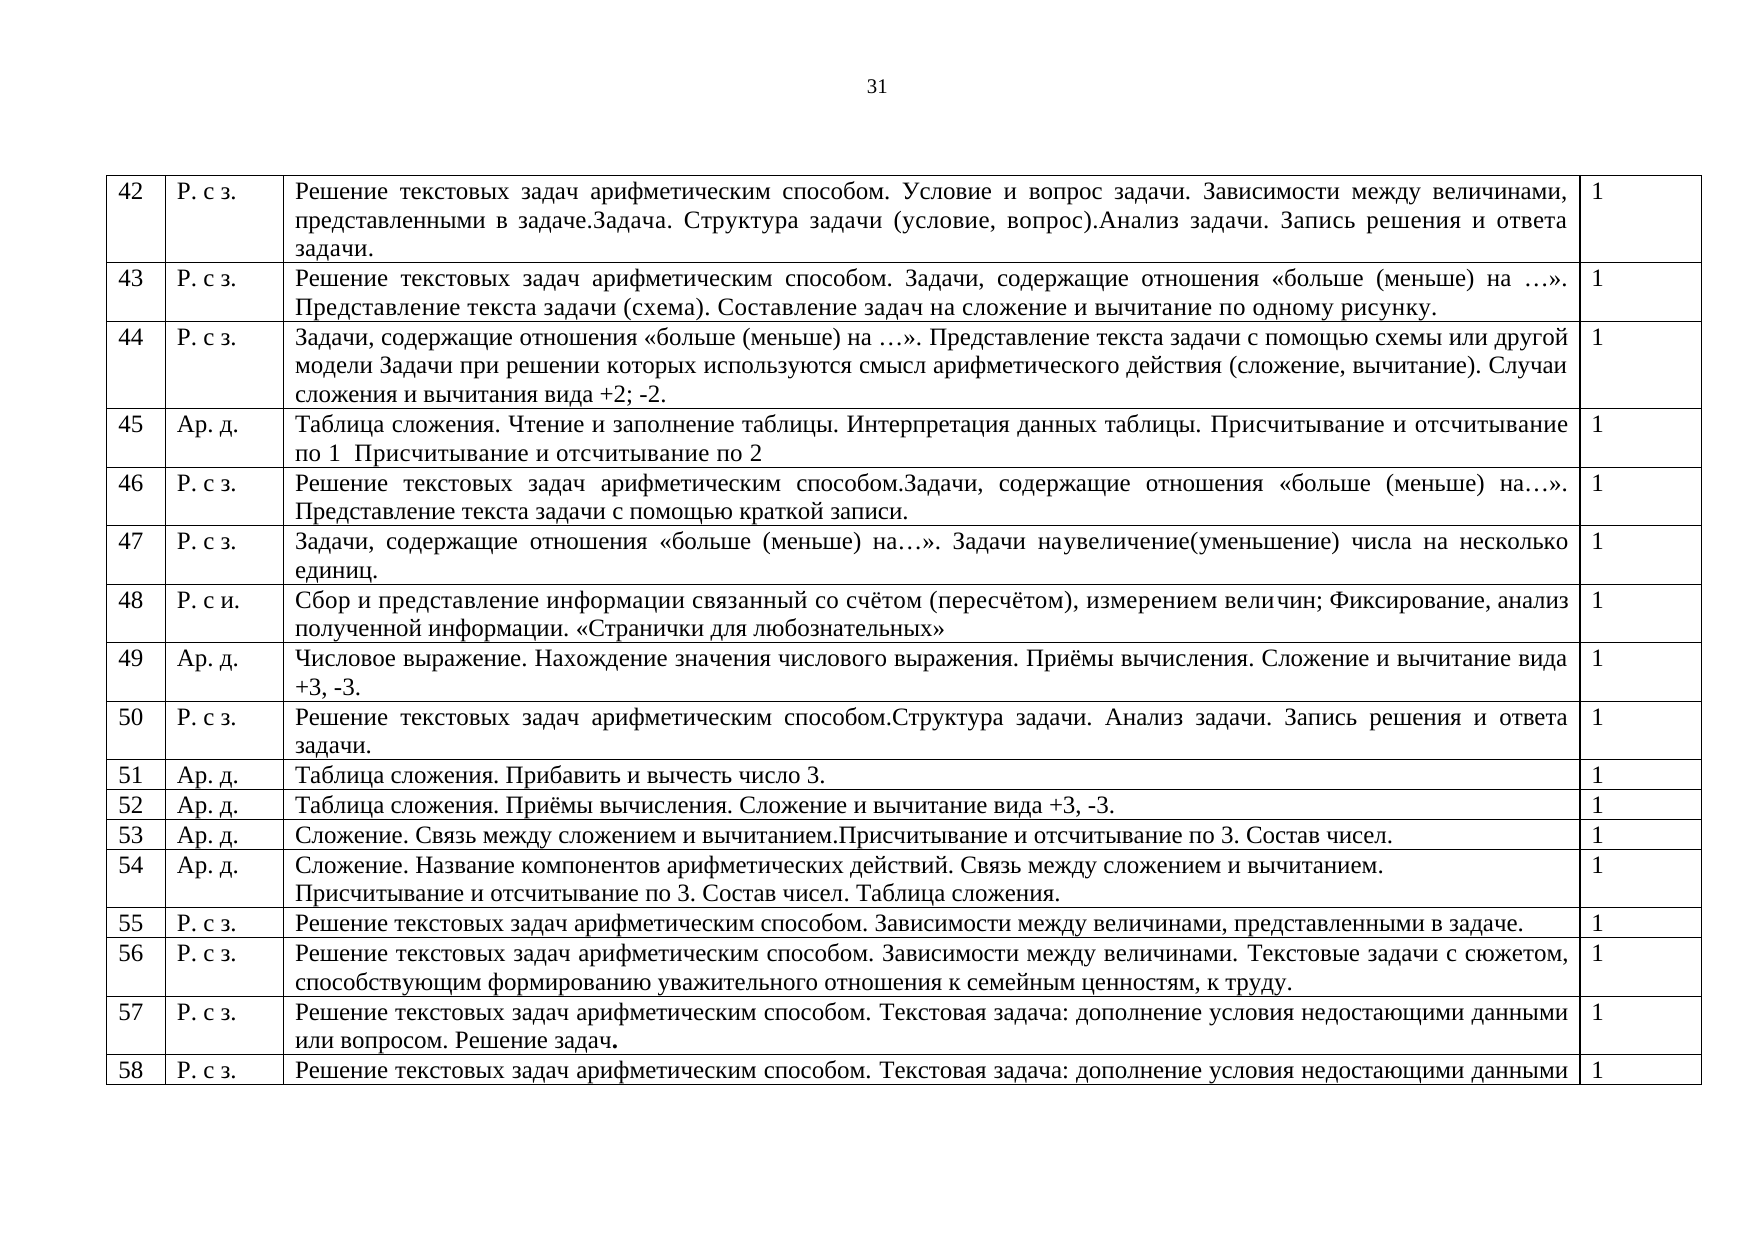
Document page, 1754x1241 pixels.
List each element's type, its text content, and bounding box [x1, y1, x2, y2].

table_cell 49 [107, 643, 165, 701]
table_cell Решение текстовых задач арифметическим способом.Структура задачи. Анализ задачи. Запись решения и ответа задачи. [284, 702, 1579, 759]
table_cell Решение текстовых задач арифметическим способом. Зависимости между величинами. Текстовые задачи с сюжетом, способствующим формированию уважительного отношения к семейным ценностям, к труду. [284, 938, 1579, 996]
table_cell 1 [1581, 1055, 1701, 1084]
table_cell Сбор и представление информации связанный со счётом (пересчётом), измерением величин; Фиксирование, анализ полученной информации. «Странички для любознательных» [284, 585, 1579, 642]
table_cell Р. с з. [166, 322, 283, 408]
table_cell Р. с з. [166, 468, 283, 525]
table_cell 51 [107, 760, 165, 789]
table_cell 1 [1581, 526, 1701, 584]
table_cell 47 [107, 526, 165, 584]
table_cell 57 [107, 997, 165, 1054]
table_cell 1 [1581, 585, 1701, 642]
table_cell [284, 1055, 1579, 1084]
table_cell 1 [1581, 176, 1701, 262]
table_cell Сложение. Название компонентов арифметических действий. Связь между сложением и вычитанием. Присчитывание и отсчитывание по 3. Состав чисел. Таблица сложения. [284, 850, 1579, 907]
table_cell Числовое выражение. Нахождение значения числового выражения. Приёмы вычисления. Сложение и вычитание вида +3, -3. [284, 643, 1579, 701]
table_cell Решение текстовых задач арифметическим способом. Зависимости между величинами, представленными в задаче. [284, 908, 1579, 937]
table_cell 56 [107, 938, 165, 996]
table_cell Ар. д. [166, 790, 283, 819]
table_cell 1 [1581, 908, 1701, 937]
table_cell Задачи, содержащие отношения «больше (меньше) на …». Представление текста задачи с помощью схемы или другой модели Задачи при решении которых используются смысл арифметического действия (сложение, вычитание). Случаи сложения и вычитания вида +2; -2. [284, 322, 1579, 408]
table_cell 1 [1581, 938, 1701, 996]
table_cell 42 [107, 176, 165, 262]
table_cell 55 [107, 908, 165, 937]
table_cell 1 [1581, 850, 1701, 907]
table_cell Р. с з. [166, 908, 283, 937]
table_cell 50 [107, 702, 165, 759]
table_cell 53 [107, 820, 165, 849]
table_cell Решение текстовых задач арифметическим способом.Задачи, содержащие отношения «больше (меньше) на…». Представление текста задачи с помощью краткой записи. [284, 468, 1579, 525]
table_cell Таблица сложения. Приёмы вычисления. Сложение и вычитание вида +3, -3. [284, 790, 1579, 819]
table_cell Решение текстовых задач арифметическим способом. Задачи, содержащие отношения «больше (меньше) на …». Представление текста задачи (схема). Составление задач на сложение и вычитание по одному рисунку. [284, 263, 1579, 321]
table_cell 44 [107, 322, 165, 408]
table_cell Р. с з. [166, 263, 283, 321]
table_cell 45 [107, 409, 165, 467]
table_cell 1 [1581, 820, 1701, 849]
table_cell 1 [1581, 468, 1701, 525]
table_cell 1 [1581, 702, 1701, 759]
table_cell 1 [1581, 790, 1701, 819]
table_cell Таблица сложения. Прибавить и вычесть число 3. [284, 760, 1579, 789]
table_cell 1 [1581, 760, 1701, 789]
table_cell 54 [107, 850, 165, 907]
table_cell Ар. д. [166, 850, 283, 907]
table_cell 1 [1581, 409, 1701, 467]
table_cell 46 [107, 468, 165, 525]
table_cell Р. с з. [166, 526, 283, 584]
table_cell 43 [107, 263, 165, 321]
table_cell 58 [107, 1055, 165, 1084]
table_cell Р. с з. [166, 997, 283, 1054]
table_cell Р. с з. [166, 702, 283, 759]
table_cell 1 [1581, 643, 1701, 701]
table_cell Решение текстовых задач арифметическим способом. Текстовая задача: дополнение условия недостающими данными или вопросом. Решение задач. [284, 997, 1579, 1054]
table_cell Ар. д. [166, 820, 283, 849]
table_cell 1 [1581, 263, 1701, 321]
table_cell Решение текстовых задач арифметическим способом. Условие и вопрос задачи. Зависимости между величинами, представленными в задаче.Задача. Структура задачи (условие, вопрос).Анализ задачи. Запись решения и ответа задачи. [284, 176, 1579, 262]
table_cell Р. с з. [166, 176, 283, 262]
table_cell 1 [1581, 997, 1701, 1054]
table_cell Ар. д. [166, 643, 283, 701]
table_cell 48 [107, 585, 165, 642]
table_cell Ар. д. [166, 409, 283, 467]
table_cell Сложение. Связь между сложением и вычитанием.Присчитывание и отсчитывание по 3. Состав чисел. [284, 820, 1579, 849]
table_cell Р. с з. [166, 1055, 283, 1084]
table_cell Р. с и. [166, 585, 283, 642]
table_cell Задачи, содержащие отношения «больше (меньше) на…». Задачи наувеличение(уменьшение) числа на несколько единиц. [284, 526, 1579, 584]
table_cell Таблица сложения. Чтение и заполнение таблицы. Интерпретация данных таблицы. Присчитывание и отсчитывание по 1 Присчитывание и отсчитывание по 2 [284, 409, 1579, 467]
table_cell 1 [1581, 322, 1701, 408]
table_cell 52 [107, 790, 165, 819]
table_cell Ар. д. [166, 760, 283, 789]
table_cell Р. с з. [166, 938, 283, 996]
